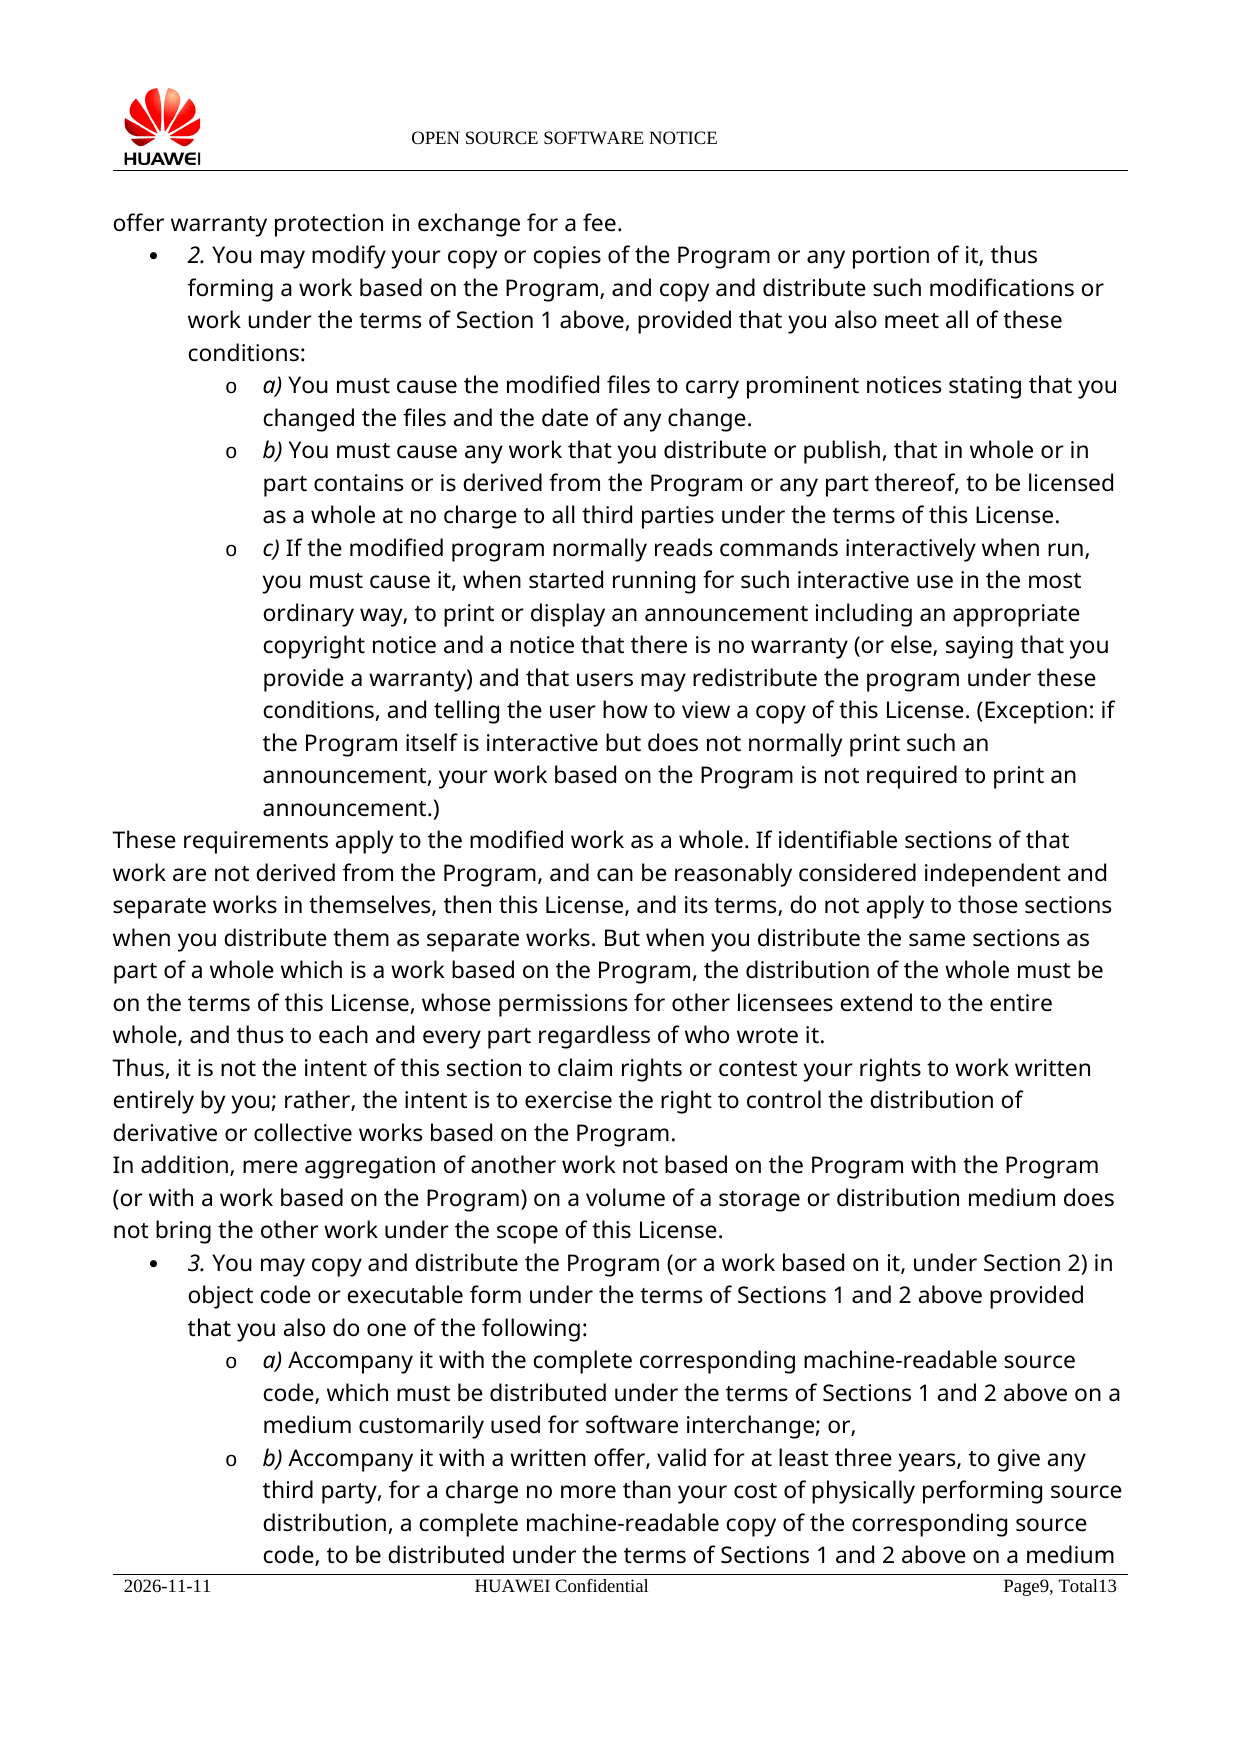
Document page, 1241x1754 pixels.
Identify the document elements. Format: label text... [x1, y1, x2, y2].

list 3. You may copy and distribute the Program (or a work based on it, under Section 2) in object code or executable form under the terms of Sections 1 and 2 above provided that you also do one of the following: [150, 1246, 1128, 1344]
picture [124, 88, 201, 165]
text Thus, it is not the intent of this section to claim rights or contest your rights to work written entirely by you; rather, the intent is to exercise the right to control the distribution of derivative or collective works based on the Program. [112, 1051, 1128, 1149]
list b) You must cause any work that you distribute or publish, that in whole or in part contains or is derived from the Program or any part thereof, to be licensed as a whole at no charge to all third parties under the terms of this License. [225, 434, 1128, 531]
list 2. You may modify your copy or copies of the Program or any portion of it, thus forming a work based on the Program, and copy and distribute such modifications or work under the terms of Section 1 above, provided that you also meet all of these conditions: [150, 239, 1128, 369]
text You may charge a fee for the physical act of transferring a copy, and you may at your option offer warranty protection in exchange for a fee. [112, 206, 1128, 239]
list a) Accompany it with the complete corresponding machine-readable source code, which must be distributed under the terms of Sections 1 and 2 above on a medium customarily used for software interchange; or, [225, 1344, 1128, 1441]
list c) If the modified program normally reads commands interactively when run, you must cause it, when started running for such interactive use in the most ordinary way, to print or display an announcement including an appropriate copyright notice and a notice that there is no warranty (or else, saying that you provide a warranty) and that users may redistribute the program under these conditions, and telling the user how to view a copy of this License. (Exception: if the Program itself is interactive but does not normally print such an announcement, your work based on the Program is not required to print an announcement.) [225, 531, 1128, 824]
text In addition, mere aggregation of another work not based on the Program with the Program (or with a work based on the Program) on a volume of a storage or distribution medium does not bring the other work under the scope of this License. [112, 1149, 1128, 1246]
list a) You must cause the modified files to carry prominent notices stating that you changed the files and the date of any change. [225, 369, 1128, 434]
text These requirements apply to the modified work as a whole. If identifiable sections of that work are not derived from the Program, and can be reasonably considered independent and separate works in themselves, then this License, and its terms, do not apply to those sections when you distribute them as separate works. But when you distribute the same sections as part of a whole which is a work based on the Program, the distribution of the whole must be on the terms of this License, whose permissions for other licensees extend to the entire whole, and thus to each and every part regardless of who wrote it. [112, 824, 1128, 1051]
